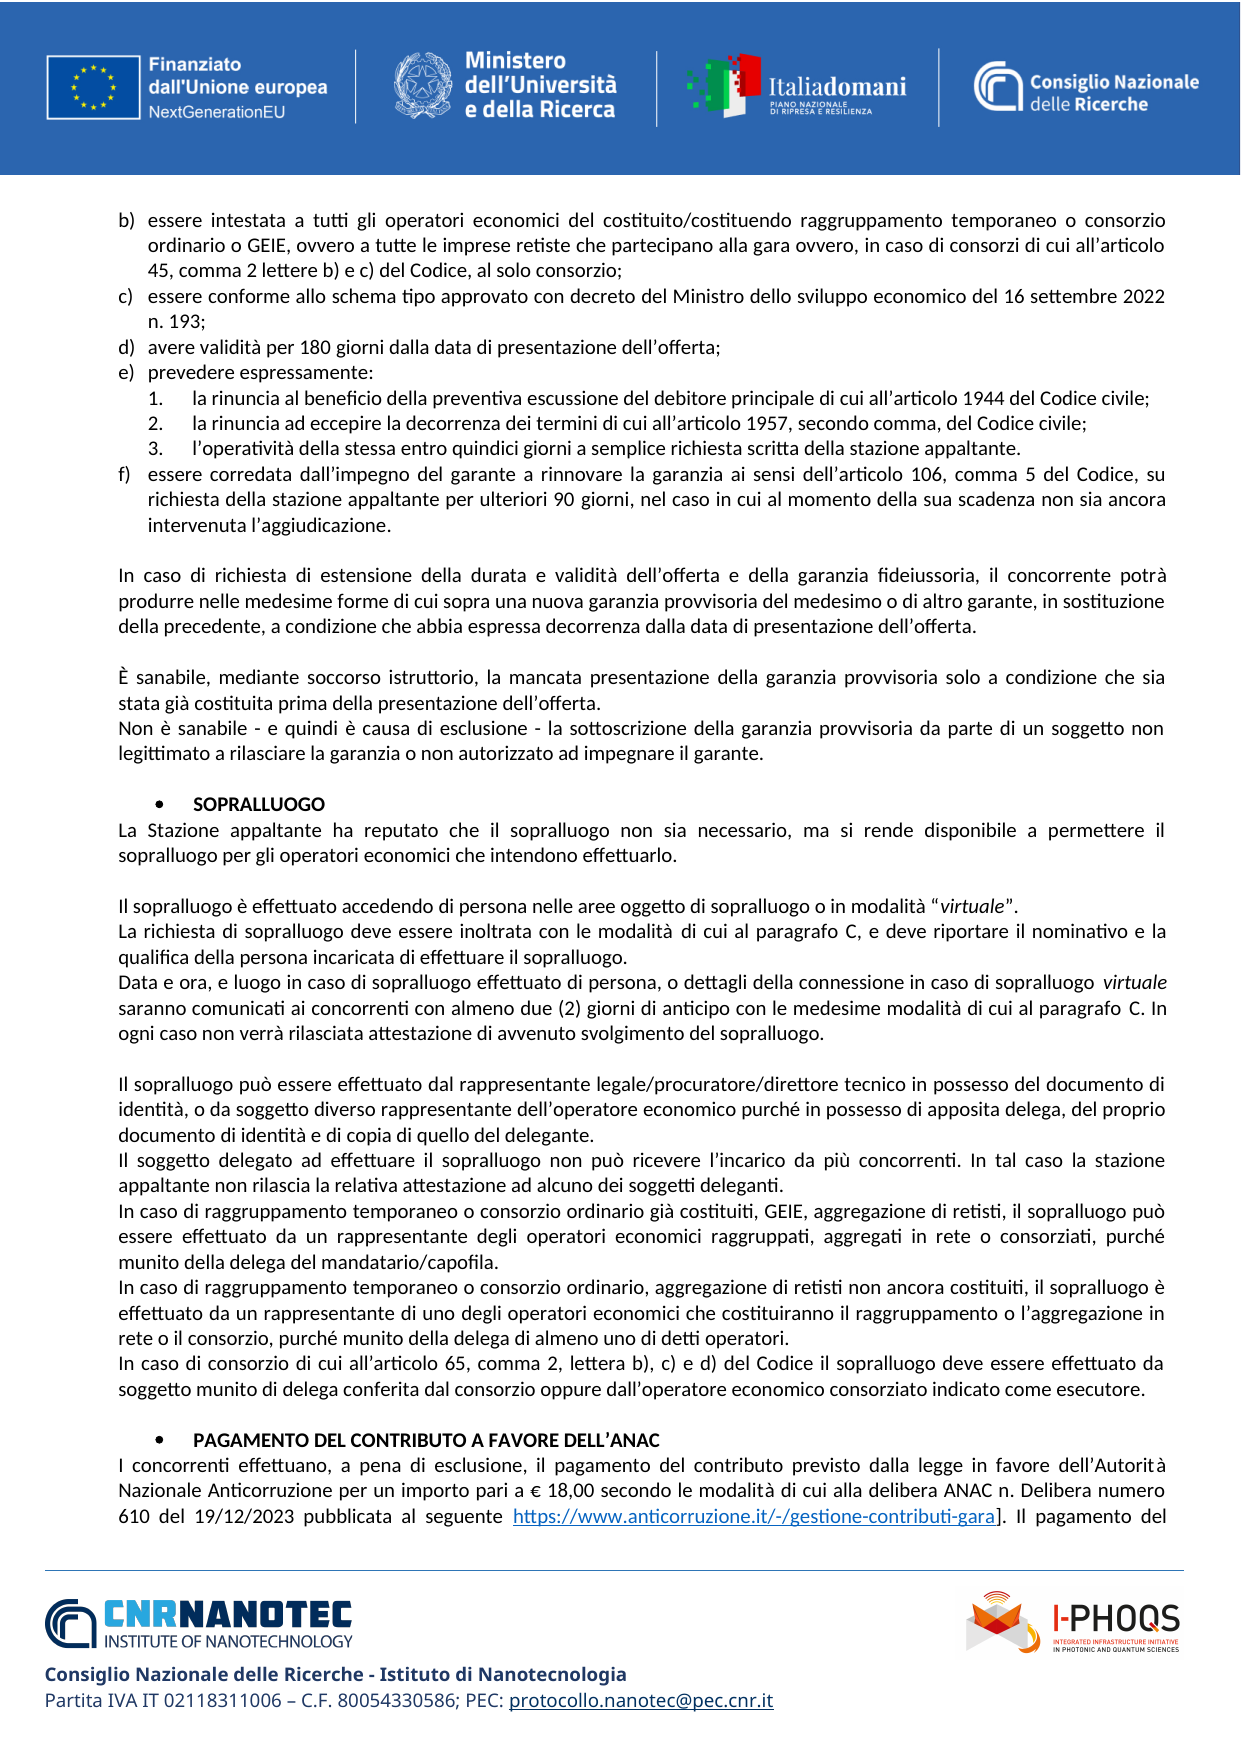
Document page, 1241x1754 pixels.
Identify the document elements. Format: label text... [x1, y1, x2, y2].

list l’operatività della stessa entro quindici giorni a semplice richiesta scritta della stazione appaltante. [148, 436, 1167, 461]
text Non è sanabile - e quindi è causa di esclusione - la sottoscrizione della garanzia provvisoria da parte di un soggetto non legittimato a rilasciare la garanzia o non autorizzato ad impegnare il garante. [118, 715, 1167, 766]
list la rinuncia ad eccepire la decorrenza dei termini di cui all’articolo 1957, secondo comma, del Codice civile; [148, 410, 1167, 436]
list essere intestata a tutti gli operatori economici del costituito/costituendo raggruppamento temporaneo o consorzio ordinario o GEIE, ovvero a tutte le imprese retiste che partecipano alla gara ovvero, in caso di consorzi di cui all’articolo 45, comma 2 lettere b) e c) del Codice, al solo consorzio; [118, 207, 1167, 283]
list avere validità per 180 giorni dalla data di presentazione dell’offerta; [118, 334, 1167, 359]
list PAGAMENTO DEL CONTRIBUTO A FAVORE DELL’ANAC [156, 1427, 1167, 1452]
picture [0, 2, 1241, 175]
text Il sopralluogo è effettuato accedendo di persona nelle aree oggetto di sopralluogo o in modalità “virtuale”. [118, 893, 1167, 918]
list SOPRALLUOGO [156, 791, 1167, 817]
text In caso di raggruppamento temporaneo o consorzio ordinario già costituiti, GEIE, aggregazione di retisti, il sopralluogo può essere effettuato da un rappresentante degli operatori economici raggruppati, aggregati in rete o consorziati, purché munito della delega del mandatario/capofila. [118, 1198, 1167, 1274]
picture [45, 1595, 353, 1652]
list la rinuncia al beneficio della preventiva escussione del debitore principale di cui all’articolo 1944 del Codice civile; [148, 385, 1167, 410]
text In caso di raggruppamento temporaneo o consorzio ordinario, aggregazione di retisti non ancora costituiti, il sopralluogo è effettuato da un rappresentante di uno degli operatori economici che costituiranno il raggruppamento o l’aggregazione in rete o il consorzio, purché munito della delega di almeno uno di detti operatori. [118, 1274, 1167, 1351]
list prevedere espressamente: [118, 359, 1167, 385]
text La Stazione appaltante ha reputato che il sopralluogo non sia necessario, ma si rende disponibile a permettere il sopralluogo per gli operatori economici che intendono effettuarlo. [118, 817, 1167, 868]
text Il sopralluogo può essere effettuato dal rappresentante legale/procuratore/direttore tecnico in possesso del documento di identità, o da soggetto diverso rappresentante dell’operatore economico purché in possesso di apposita delega, del proprio documento di identità e di copia di quello del delegante. [118, 1071, 1167, 1147]
picture [955, 1586, 1184, 1660]
text Il soggetto delegato ad effettuare il sopralluogo non può ricevere l’incarico da più concorrenti. In tal caso la stazione appaltante non rilascia la relativa attestazione ad alcuno dei soggetti deleganti. [118, 1147, 1167, 1198]
text In caso di consorzio di cui all’articolo 65, comma 2, lettera b), c) e d) del Codice il sopralluogo deve essere effettuato da soggetto munito di delega conferita dal consorzio oppure dall’operatore economico consorziato indicato come esecutore. [118, 1351, 1167, 1401]
text È sanabile, mediante soccorso istruttorio, la mancata presentazione della garanzia provvisoria solo a condizione che sia stata già costituita prima della presentazione dell’offerta. [118, 664, 1167, 715]
text In caso di richiesta di estensione della durata e validità dell’offerta e della garanzia fideiussoria, il concorrente potrà produrre nelle medesime forme di cui sopra una nuova garanzia provvisoria del medesimo o di altro garante, in sostituzione della precedente, a condizione che abbia espressa decorrenza dalla data di presentazione dell’offerta. [118, 563, 1167, 639]
text La richiesta di sopralluogo deve essere inoltrata con le modalità di cui al paragrafo 2.3, e deve riportare il nominativo e la qualifica della persona incaricata di effettuare il sopralluogo. [118, 918, 1167, 969]
list essere conforme allo schema tipo approvato con decreto del Ministro dello sviluppo economico del 16 settembre 2022 n. 193; [118, 283, 1167, 334]
list essere corredata dall’impegno del garante a rinnovare la garanzia ai sensi dell’articolo 106, comma 5 del Codice, su richiesta della stazione appaltante per ulteriori 90 giorni, nel caso in cui al momento della sua scadenza non sia ancora intervenuta l’aggiudicazione. [118, 461, 1167, 537]
text Data e ora, e luogo in caso di sopralluogo effettuato di persona, o dettagli della connessione in caso di sopralluogo virtuale saranno comunicati ai concorrenti con almeno due (2) giorni di anticipo con le medesime modalità di cui al paragrafo 2.3. In ogni caso non verrà rilasciata attestazione di avvenuto svolgimento del sopralluogo. [118, 969, 1167, 1046]
